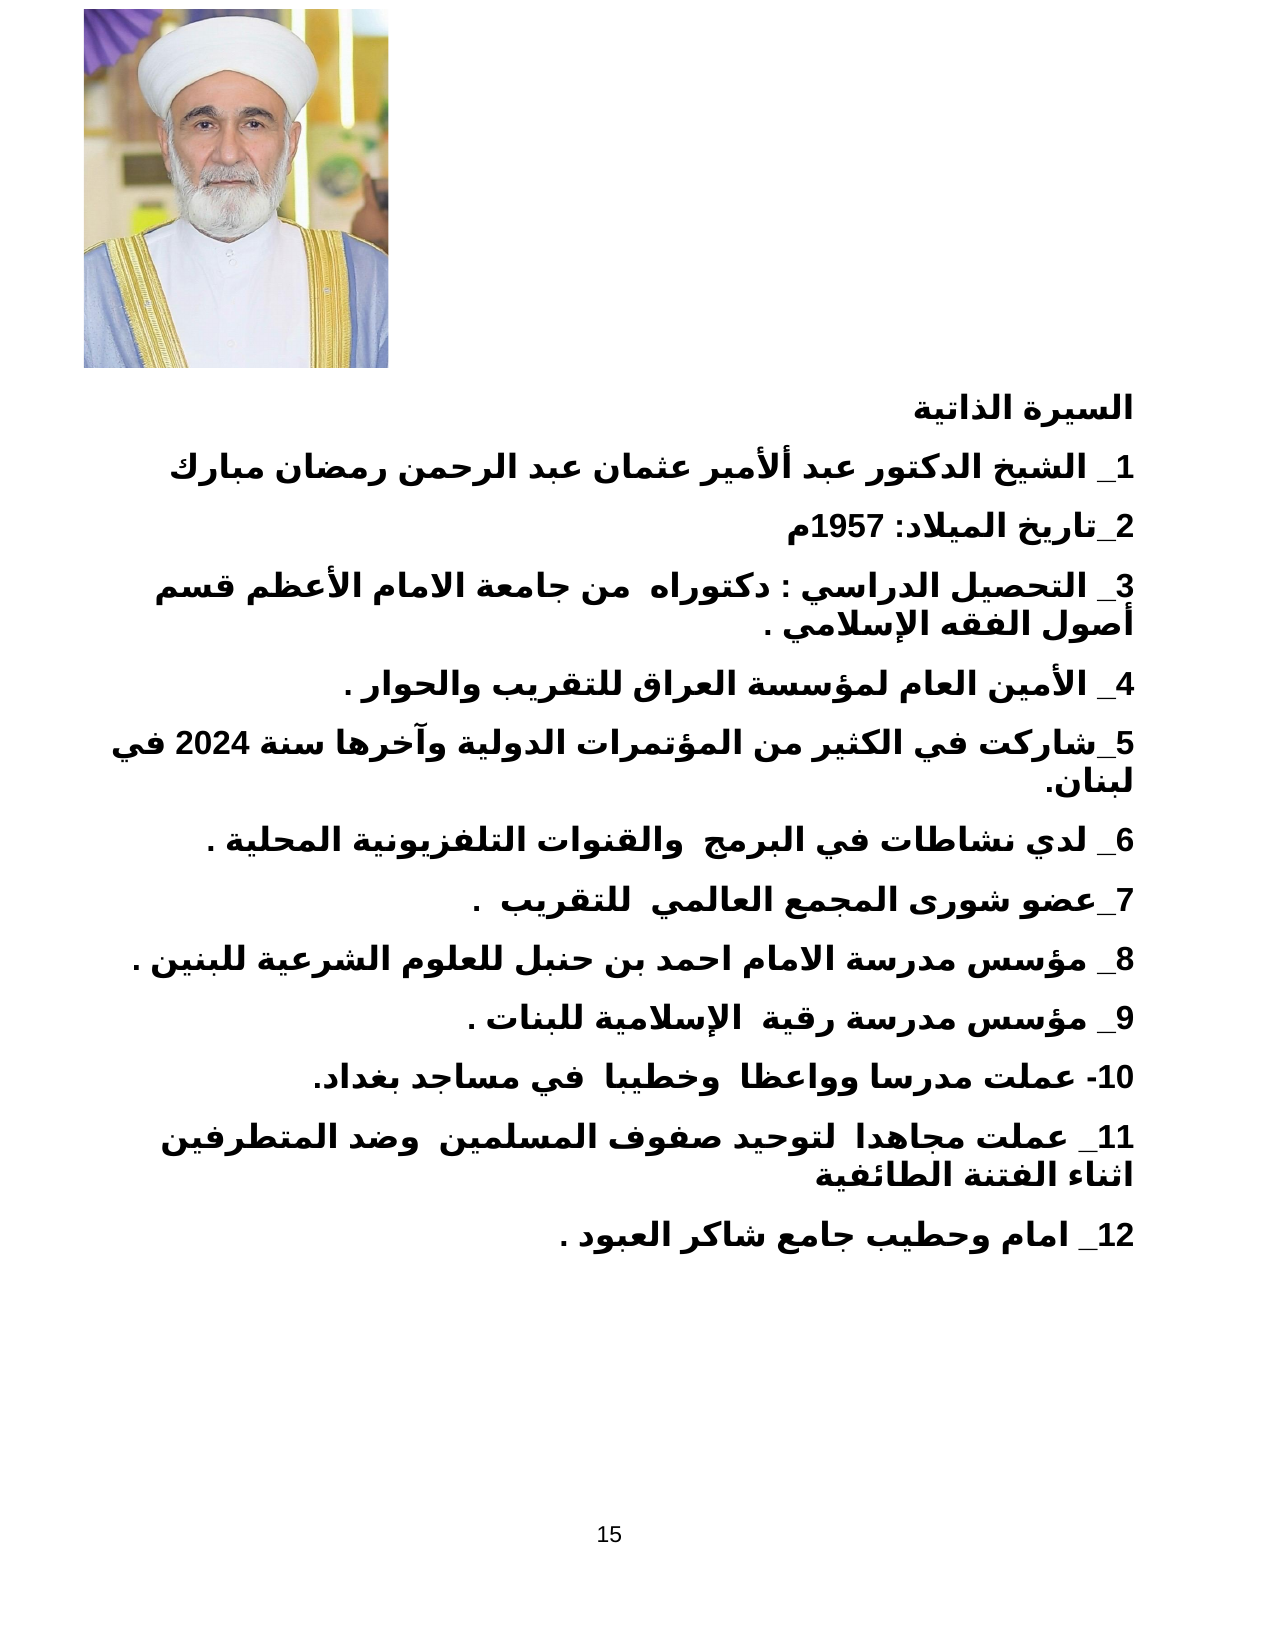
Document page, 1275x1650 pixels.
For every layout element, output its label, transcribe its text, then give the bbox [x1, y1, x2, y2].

text 7_عضو شورى المجمع العالمي للتقريب . [84, 880, 1134, 918]
text 4_ الأمين العام لمؤسسة العراق للتقريب والحوار . [84, 663, 1134, 702]
text 12_ امام وحطيب جامع شاكر العبود . [84, 1214, 1134, 1253]
text 9_ مؤسس مدرسة رقية الإسلامية للبنات . [84, 998, 1134, 1037]
text 1_ الشيخ الدكتور عبد ألأمير عثمان عبد الرحمن رمضان مبارك [84, 447, 1134, 486]
text 6_ لدي نشاطات في البرمج والقنوات التلفزيونية المحلية . [84, 821, 1134, 859]
text 5_شاركت في الكثير من المؤتمرات الدولية وآخرها سنة 2024 في لبنان. [84, 723, 1134, 800]
text السيرة الذاتية [84, 388, 1134, 426]
picture [83, 9, 389, 368]
text 11_ عملت مجاهدا لتوحيد صفوف المسلمين وضد المتطرفين اثناء الفتنة الطائفية [84, 1117, 1134, 1194]
text 8_ مؤسس مدرسة الامام احمد بن حنبل للعلوم الشرعية للبنين . [84, 939, 1134, 977]
text 10- عملت مدرسا وواعظا وخطيبا في مساجد بغداد. [84, 1058, 1134, 1096]
text 2_تاريخ الميلاد: 1957م [84, 507, 1134, 545]
text 3_ التحصيل الدراسي : دكتوراه من جامعة الامام الأعظم قسم أصول الفقه الإسلامي . [84, 566, 1134, 643]
